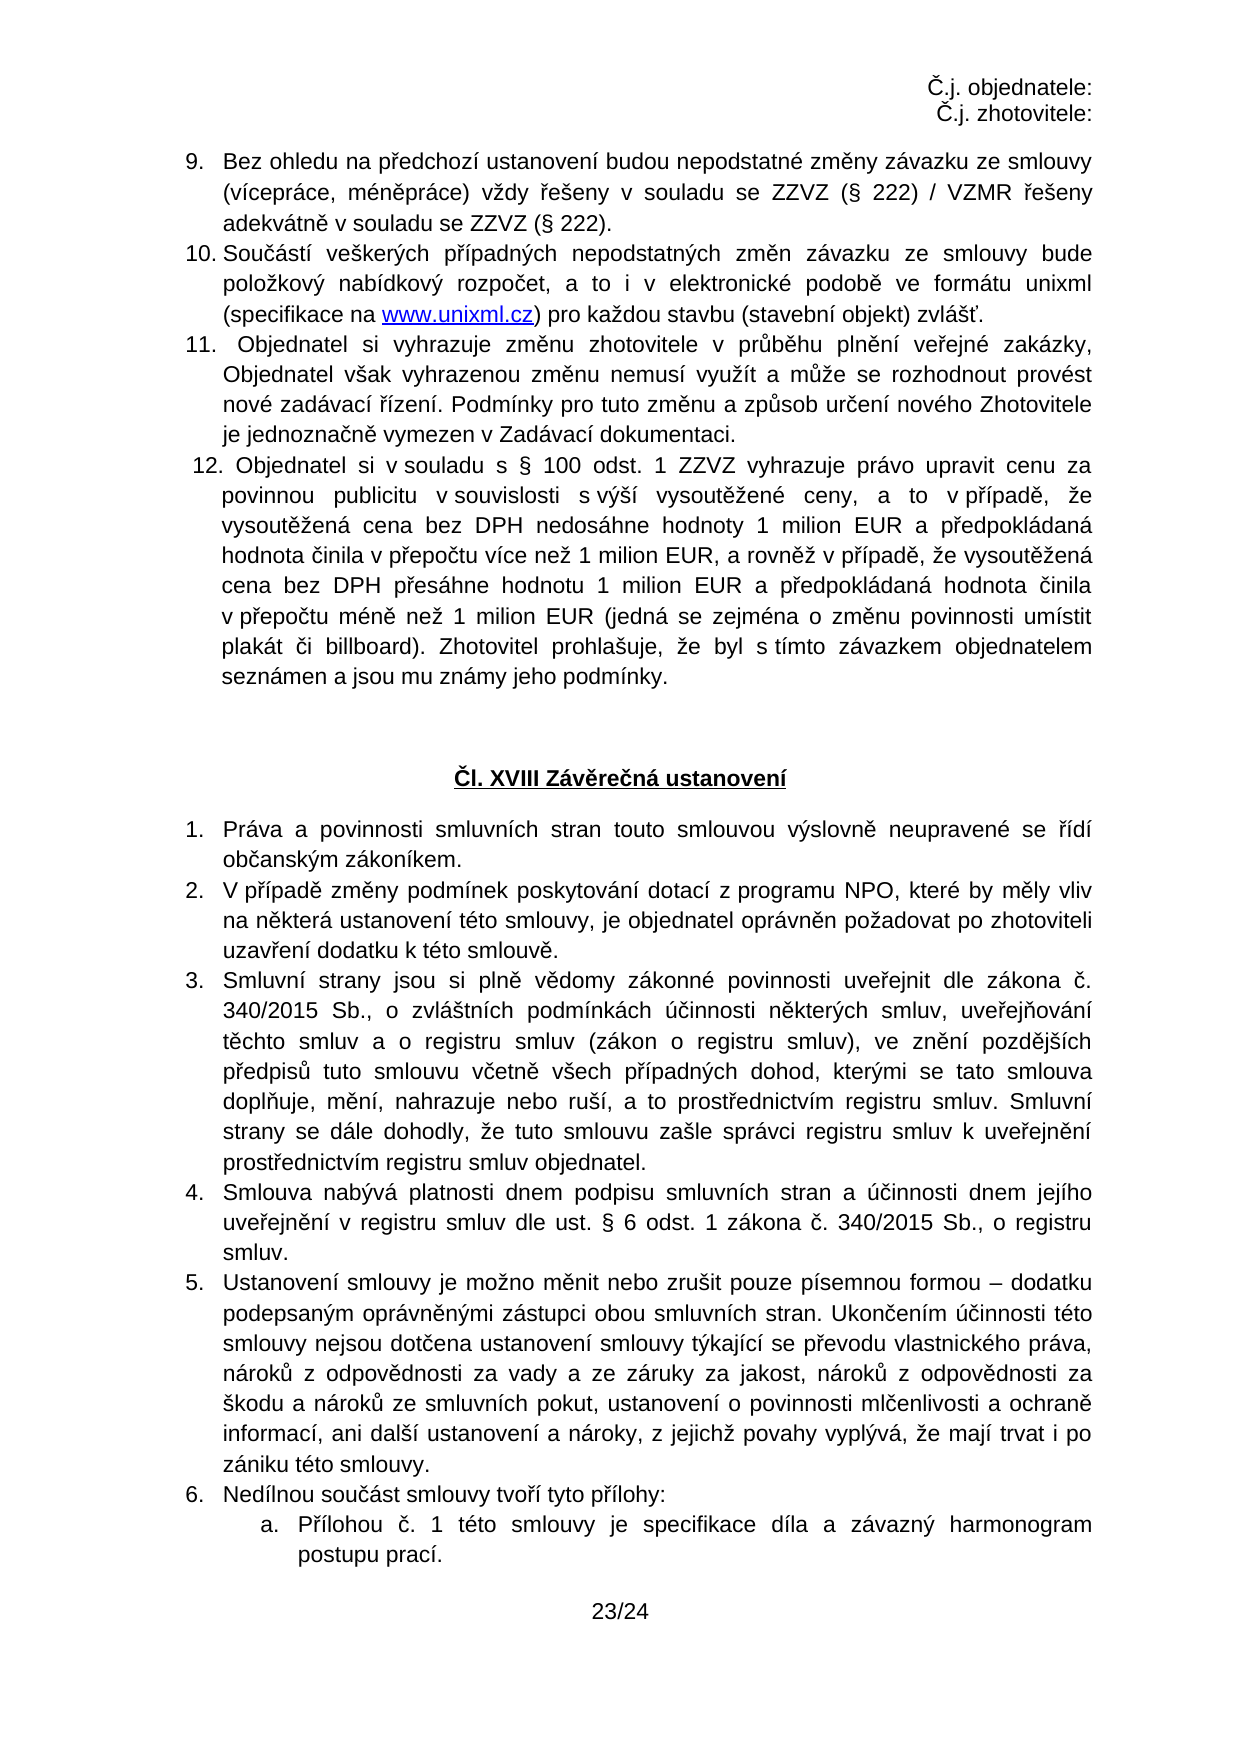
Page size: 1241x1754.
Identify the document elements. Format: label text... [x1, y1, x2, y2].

list Ustanovení smlouvy je možno měnit nebo zrušit pouze písemnou formou – dodatku podepsaným oprávněnými zástupci obou smluvních stran. Ukončením účinnosti této smlouvy nejsou dotčena ustanovení smlouvy týkající se převodu vlastnického práva, nároků z odpovědnosti za vady a ze záruky za jakost, nároků z odpovědnosti za škodu a nároků ze smluvních pokut, ustanovení o povinnosti mlčenlivosti a ochraně informací, ani další ustanovení a nároky, z jejichž povahy vyplývá, že mají trvat i po zániku této smlouvy. [185, 1269, 1093, 1477]
list Práva a povinnosti smluvních stran touto smlouvou výslovně neupravené se řídí občanským zákoníkem. [185, 816, 1093, 873]
list Přílohou č. 1 této smlouvy je specifikace díla a závazný harmonogram postupu prací. [260, 1511, 1093, 1568]
list V případě změny podmínek poskytování dotací z programu NPO, které by měly vliv na některá ustanovení této smlouvy, je objednatel oprávněn požadovat po zhotoviteli uzavření dodatku k této smlouvě. [185, 877, 1093, 963]
list Smluvní strany jsou si plně vědomy zákonné povinnosti uveřejnit dle zákona č. 340/2015 Sb., o zvláštních podmínkách účinnosti některých smluv, uveřejňování těchto smluv a o registru smluv (zákon o registru smluv), ve znění pozdějších předpisů tuto smlouvu včetně všech případných dohod, kterými se tato smlouva doplňuje, mění, nahrazuje nebo ruší, a to prostřednictvím registru smluv. Smluvní strany se dále dohodly, že tuto smlouvu zašle správci registru smluv k uveřejnění prostřednictvím registru smluv objednatel. [185, 967, 1093, 1175]
list Nedílnou součást smlouvy tvoří tyto přílohy: [185, 1481, 1093, 1507]
list Objednatel si vyhrazuje změnu zhotovitele v průběhu plnění veřejné zakázky, Objednatel však vyhrazenou změnu nemusí využít a může se rozhodnout provést nové zadávací řízení. Podmínky pro tuto změnu a způsob určení nového Zhotovitele je jednoznačně vymezen v Zadávací dokumentaci. [185, 331, 1093, 448]
text Čl. XVIII Závěrečná ustanovení [148, 765, 1093, 792]
list Smlouva nabývá platnosti dnem podpisu smluvních stran a účinnosti dnem jejího uveřejnění v registru smluv dle ust. § 6 odst. 1 zákona č. 340/2015 Sb., o registru smluv. [185, 1179, 1093, 1266]
list Bez ohledu na předchozí ustanovení budou nepodstatné změny závazku ze smlouvy (vícepráce, méněpráce) vždy řešeny v souladu se ZZVZ (§ 222) / VZMR řešeny adekvátně v souladu se ZZVZ (§ 222). [185, 148, 1093, 236]
list 12. Objednatel si v souladu s § 100 odst. 1 ZZVZ vyhrazuje právo upravit cenu za povinnou publicitu v souvislosti s výší vysoutěžené ceny, a to v případě, že vysoutěžená cena bez DPH nedosáhne hodnoty 1 milion EUR a předpokládaná hodnota činila v přepočtu více než 1 milion EUR, a rovněž v případě, že vysoutěžená cena bez DPH přesáhne hodnotu 1 milion EUR a předpokládaná hodnota činila v přepočtu méně než 1 milion EUR (jedná se zejména o změnu povinnosti umístit plakát či billboard). Zhotovitel prohlašuje, že byl s tímto závazkem objednatelem seznámen a jsou mu známy jeho podmínky. [192, 452, 1093, 689]
list Součástí veškerých případných nepodstatných změn závazku ze smlouvy bude položkový nabídkový rozpočet, a to i v elektronické podobě ve formátu unixml (specifikace na www.unixml.cz) pro každou stavbu (stavební objekt) zvlášť. [185, 240, 1093, 327]
